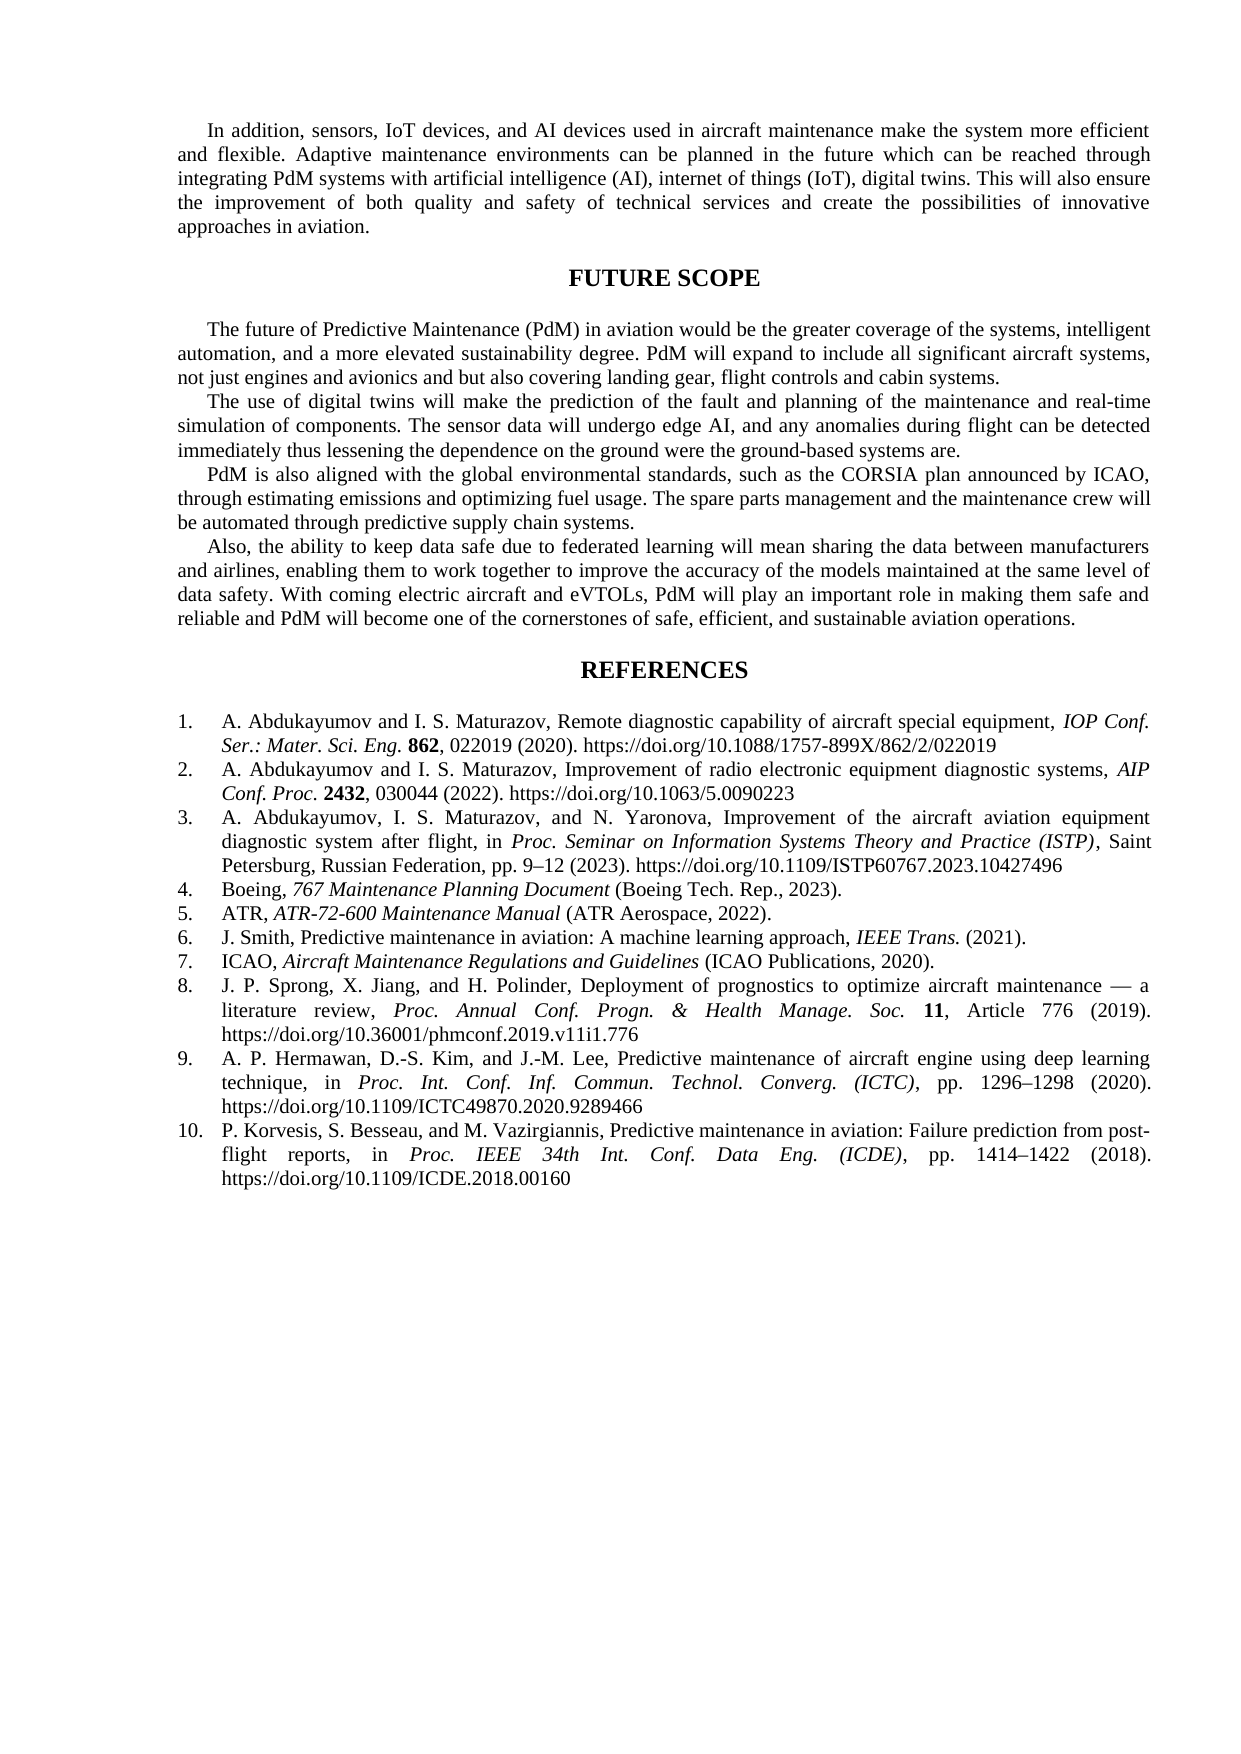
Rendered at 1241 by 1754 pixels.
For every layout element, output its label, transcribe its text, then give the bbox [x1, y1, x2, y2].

text In addition, sensors, IoT devices, and AI devices used in aircraft maintenance make the system more efficient and flexible. Adaptive maintenance environments can be planned in the future which can be reached through integrating PdM systems with artificial intelligence (AI), internet of things (IoT), digital twins. This will also ensure the improvement of both quality and safety of technical services and create the possibilities of innovative approaches in aviation. [177, 118, 1152, 238]
list P. Korvesis, S. Besseau, and M. Vazirgiannis, Predictive maintenance in aviation: Failure prediction from post-flight reports, in Proc. IEEE 34th Int. Conf. Data Eng. (ICDE), pp. 1414–1422 (2018). https://doi.org/10.1109/ICDE.2018.00160 [177, 1118, 1152, 1190]
list FUTURE SCOPE [177, 263, 1152, 292]
list A. P. Hermawan, D.-S. Kim, and J.-M. Lee, Predictive maintenance of aircraft engine using deep learning technique, in Proc. Int. Conf. Inf. Commun. Technol. Converg. (ICTC), pp. 1296–1298 (2020). https://doi.org/10.1109/ICTC49870.2020.9289466 [177, 1046, 1152, 1118]
list A. Abdukayumov and I. S. Maturazov, Remote diagnostic capability of aircraft special equipment, IOP Conf. Ser.: Mater. Sci. Eng. 862, 022019 (2020). https://doi.org/10.1088/1757-899X/862/2/022019 [177, 709, 1152, 757]
text Also, the ability to keep data safe due to federated learning will mean sharing the data between manufacturers and airlines, enabling them to work together to improve the accuracy of the models maintained at the same level of data safety. With coming electric aircraft and eVTOLs, PdM will play an important role in making them safe and reliable and PdM will become one of the cornerstones of safe, efficient, and sustainable aviation operations. [177, 534, 1152, 630]
list J. Smith, Predictive maintenance in aviation: A machine learning approach, IEEE Trans. (2021). [177, 925, 1152, 949]
text PdM is also aligned with the global environmental standards, such as the CORSIA plan announced by ICAO, through estimating emissions and optimizing fuel usage. The spare parts management and the maintenance crew will be automated through predictive supply chain systems. [177, 462, 1152, 534]
text The use of digital twins will make the prediction of the fault and planning of the maintenance and real-time simulation of components. The sensor data will undergo edge AI, and any anomalies during flight can be detected immediately thus lessening the dependence on the ground were the ground-based systems are. [177, 389, 1152, 462]
text REFERENCES [177, 655, 1152, 684]
list ICAO, Aircraft Maintenance Regulations and Guidelines (ICAO Publications, 2020). [177, 949, 1152, 973]
list A. Abdukayumov, I. S. Maturazov, and N. Yaronova, Improvement of the aircraft aviation equipment diagnostic system after flight, in Proc. Seminar on Information Systems Theory and Practice (ISTP), Saint Petersburg, Russian Federation, pp. 9–12 (2023). https://doi.org/10.1109/ISTP60767.2023.10427496 [177, 805, 1152, 877]
list ATR, ATR-72-600 Maintenance Manual (ATR Aerospace, 2022). [177, 901, 1152, 925]
list J. P. Sprong, X. Jiang, and H. Polinder, Deployment of prognostics to optimize aircraft maintenance — a literature review, Proc. Annual Conf. Progn. & Health Manage. Soc. 11, Article 776 (2019). https://doi.org/10.36001/phmconf.2019.v11i1.776 [177, 973, 1152, 1046]
list Boeing, 767 Maintenance Planning Document (Boeing Tech. Rep., 2023). [177, 877, 1152, 901]
list A. Abdukayumov and I. S. Maturazov, Improvement of radio electronic equipment diagnostic systems, AIP Conf. Proc. 2432, 030044 (2022). https://doi.org/10.1063/5.0090223 [177, 757, 1152, 805]
text The future of Predictive Maintenance (PdM) in aviation would be the greater coverage of the systems, intelligent automation, and a more elevated sustainability degree. PdM will expand to include all significant aircraft systems, not just engines and avionics and but also covering landing gear, flight controls and cabin systems. [177, 317, 1152, 389]
